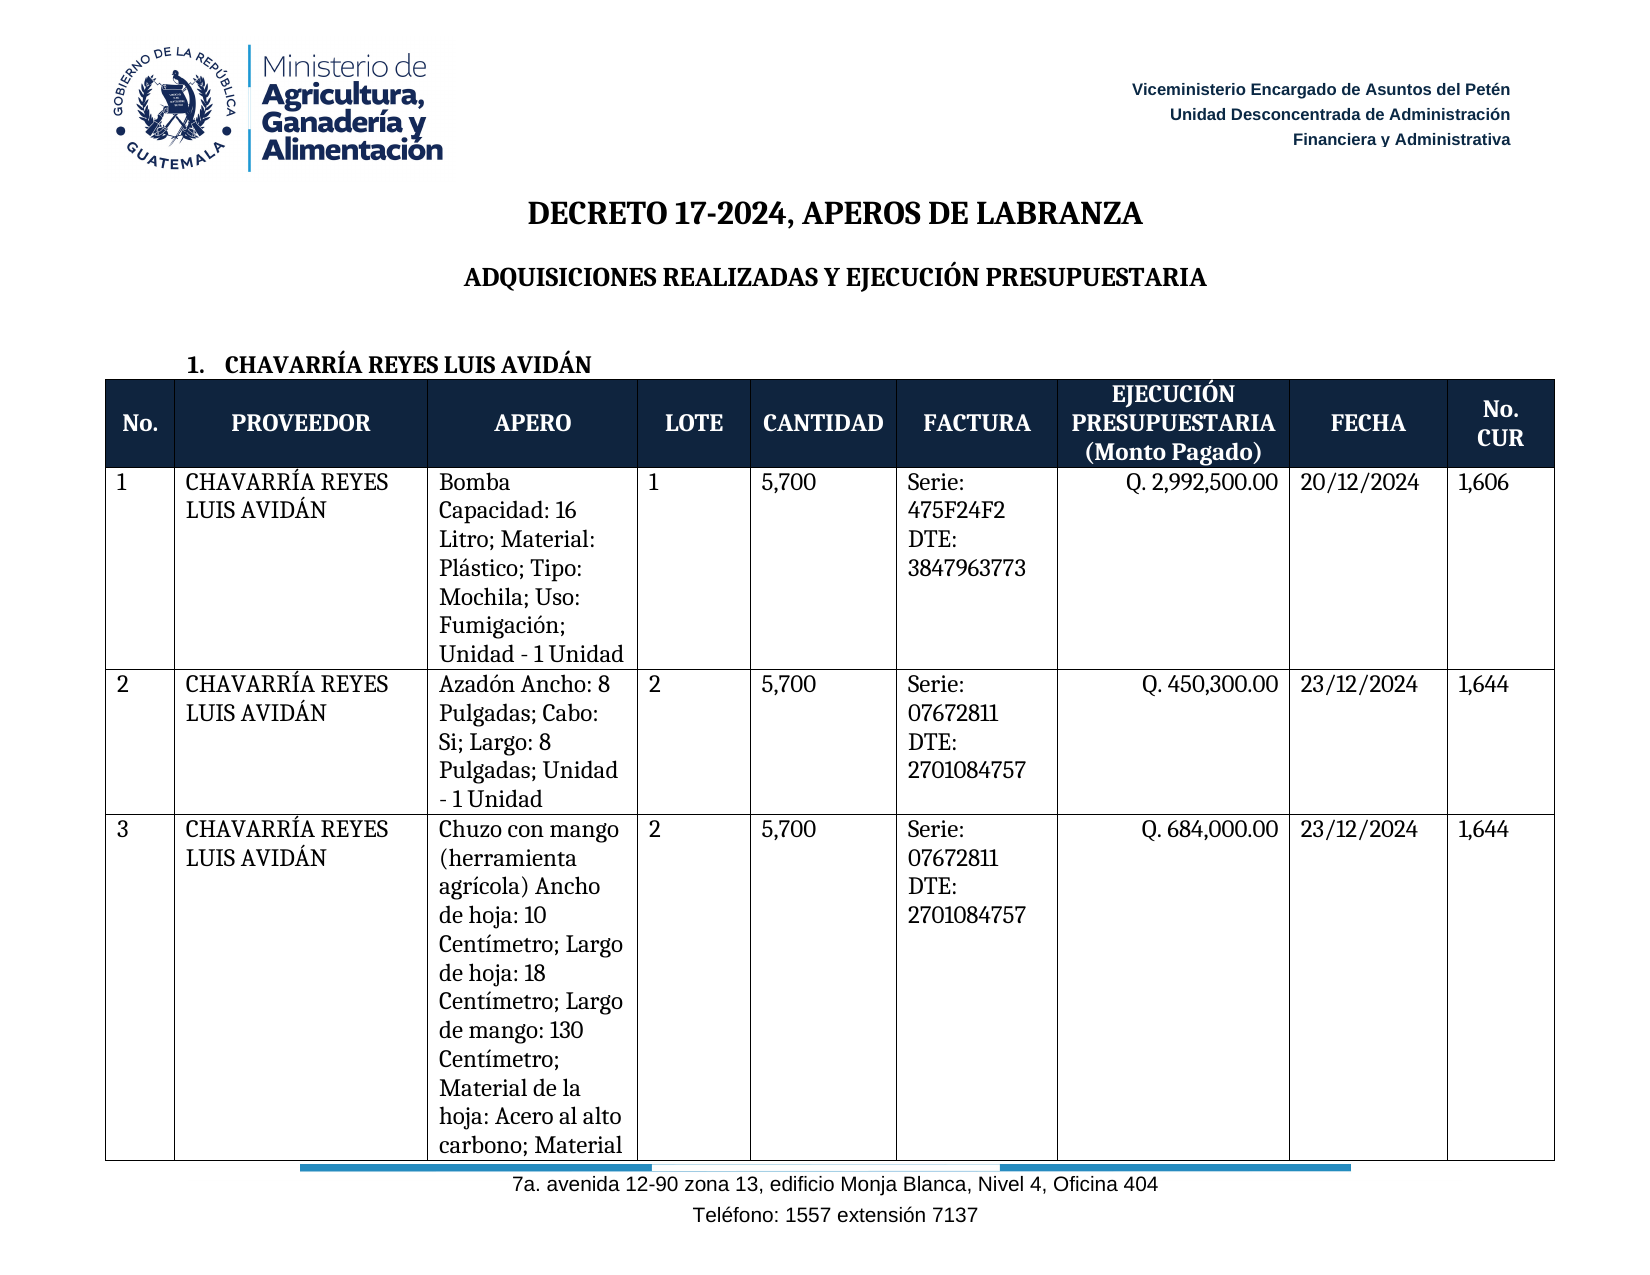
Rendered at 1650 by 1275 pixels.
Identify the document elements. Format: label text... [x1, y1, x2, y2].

table_cell Q. 450,300.00 [1058, 670, 1289, 814]
table_cell 2 [106, 670, 174, 814]
table_header FACTURA [897, 380, 1057, 467]
table_header LOTE [638, 380, 750, 467]
table_cell Serie: 07672811 DTE: 2701084757 [897, 815, 1057, 1160]
table_cell Bomba Capacidad: 16 Litro; Material: Plástico; Tipo: Mochila; Uso: Fumigación; Unidad - 1 Unidad [428, 468, 637, 669]
table_header APERO [428, 380, 637, 467]
table_cell 23/12/2024 [1290, 670, 1447, 814]
table_cell Serie: 07672811 DTE: 2701084757 [897, 670, 1057, 814]
text DECRETO 17-2024, APEROS DE LABRANZA [150, 195, 1521, 233]
table_cell CHAVARRÍA REYES LUIS AVIDÁN [175, 815, 427, 1160]
table_header EJECUCIÓN PRESUPUESTARIA (Monto Pagado) [1058, 380, 1289, 467]
table_cell 1,606 [1448, 468, 1554, 669]
picture [188, 1161, 1463, 1181]
table_header PROVEEDOR [175, 380, 427, 467]
table_cell 3 [106, 815, 174, 1160]
table_cell 2 [638, 815, 750, 1160]
table_cell Serie: 475F24F2 DTE: 3847963773 [897, 468, 1057, 669]
picture [103, 36, 457, 182]
table_cell CHAVARRÍA REYES LUIS AVIDÁN [175, 670, 427, 814]
table_cell 1 [106, 468, 174, 669]
table_cell 5,700 [751, 670, 896, 814]
table_cell 23/12/2024 [1290, 815, 1447, 1160]
table_cell 1,644 [1448, 815, 1554, 1160]
table_cell 20/12/2024 [1290, 468, 1447, 669]
table_header FECHA [1290, 380, 1447, 467]
table_cell 2 [638, 670, 750, 814]
text ADQUISICIONES REALIZADAS Y EJECUCIÓN PRESUPUESTARIA [150, 262, 1521, 293]
table_cell 1,644 [1448, 670, 1554, 814]
table_cell 1 [638, 468, 750, 669]
table_cell 5,700 [751, 815, 896, 1160]
list CHAVARRÍA REYES LUIS AVIDÁN [187, 351, 1521, 379]
table_cell 5,700 [751, 468, 896, 669]
table_header No. [106, 380, 174, 467]
table_cell Azadón Ancho: 8 Pulgadas; Cabo: Si; Largo: 8 Pulgadas; Unidad - 1 Unidad [428, 670, 637, 814]
table_cell Q. 684,000.00 [1058, 815, 1289, 1160]
table_cell Q. 2,992,500.00 [1058, 468, 1289, 669]
table_header CANTIDAD [751, 380, 896, 467]
table_header No. CUR [1448, 380, 1554, 467]
table_cell CHAVARRÍA REYES LUIS AVIDÁN [175, 468, 427, 669]
